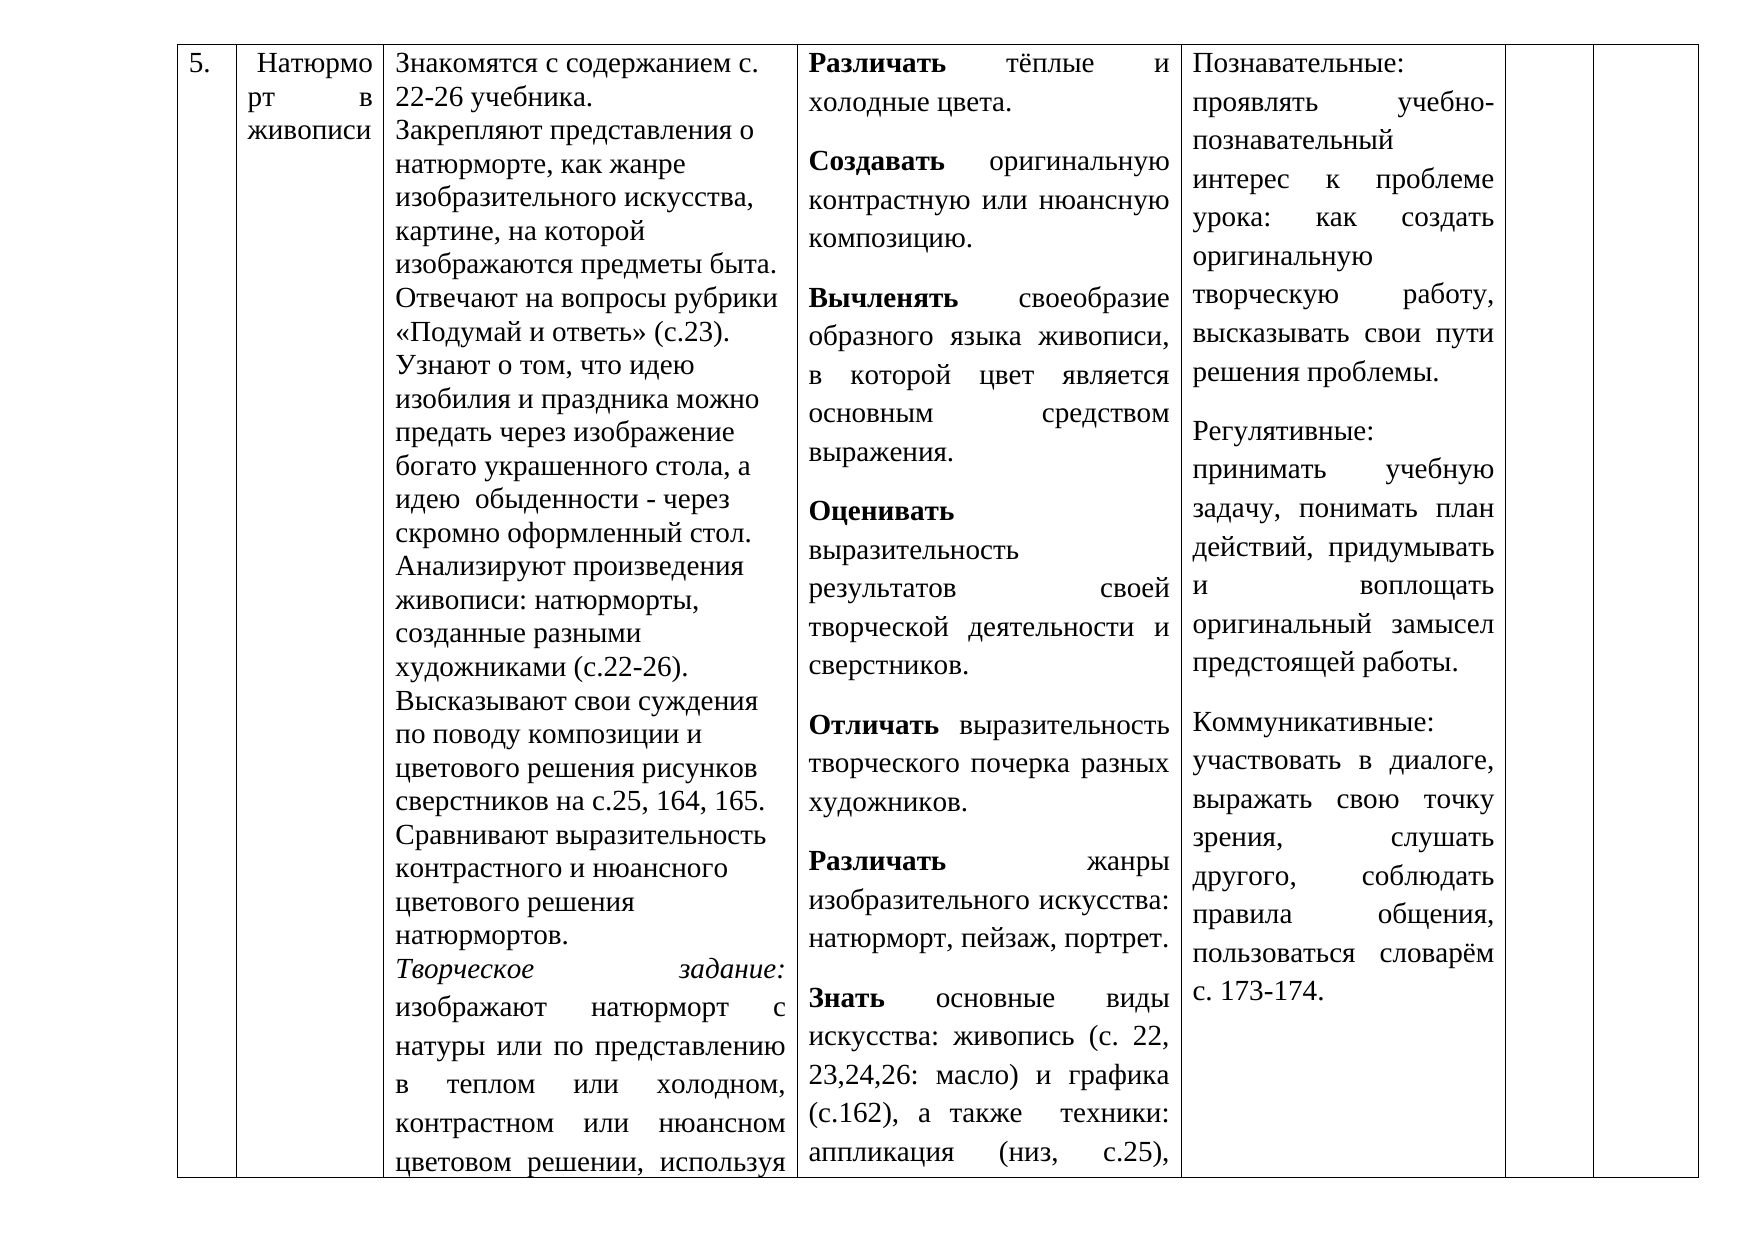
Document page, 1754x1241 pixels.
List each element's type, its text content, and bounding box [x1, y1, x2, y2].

table_cell 5. [178, 45, 236, 1177]
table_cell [384, 45, 797, 1177]
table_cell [237, 45, 383, 1177]
table_cell [1594, 45, 1698, 1177]
table_cell [1506, 45, 1593, 1177]
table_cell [798, 45, 1181, 1177]
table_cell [1182, 45, 1505, 1177]
